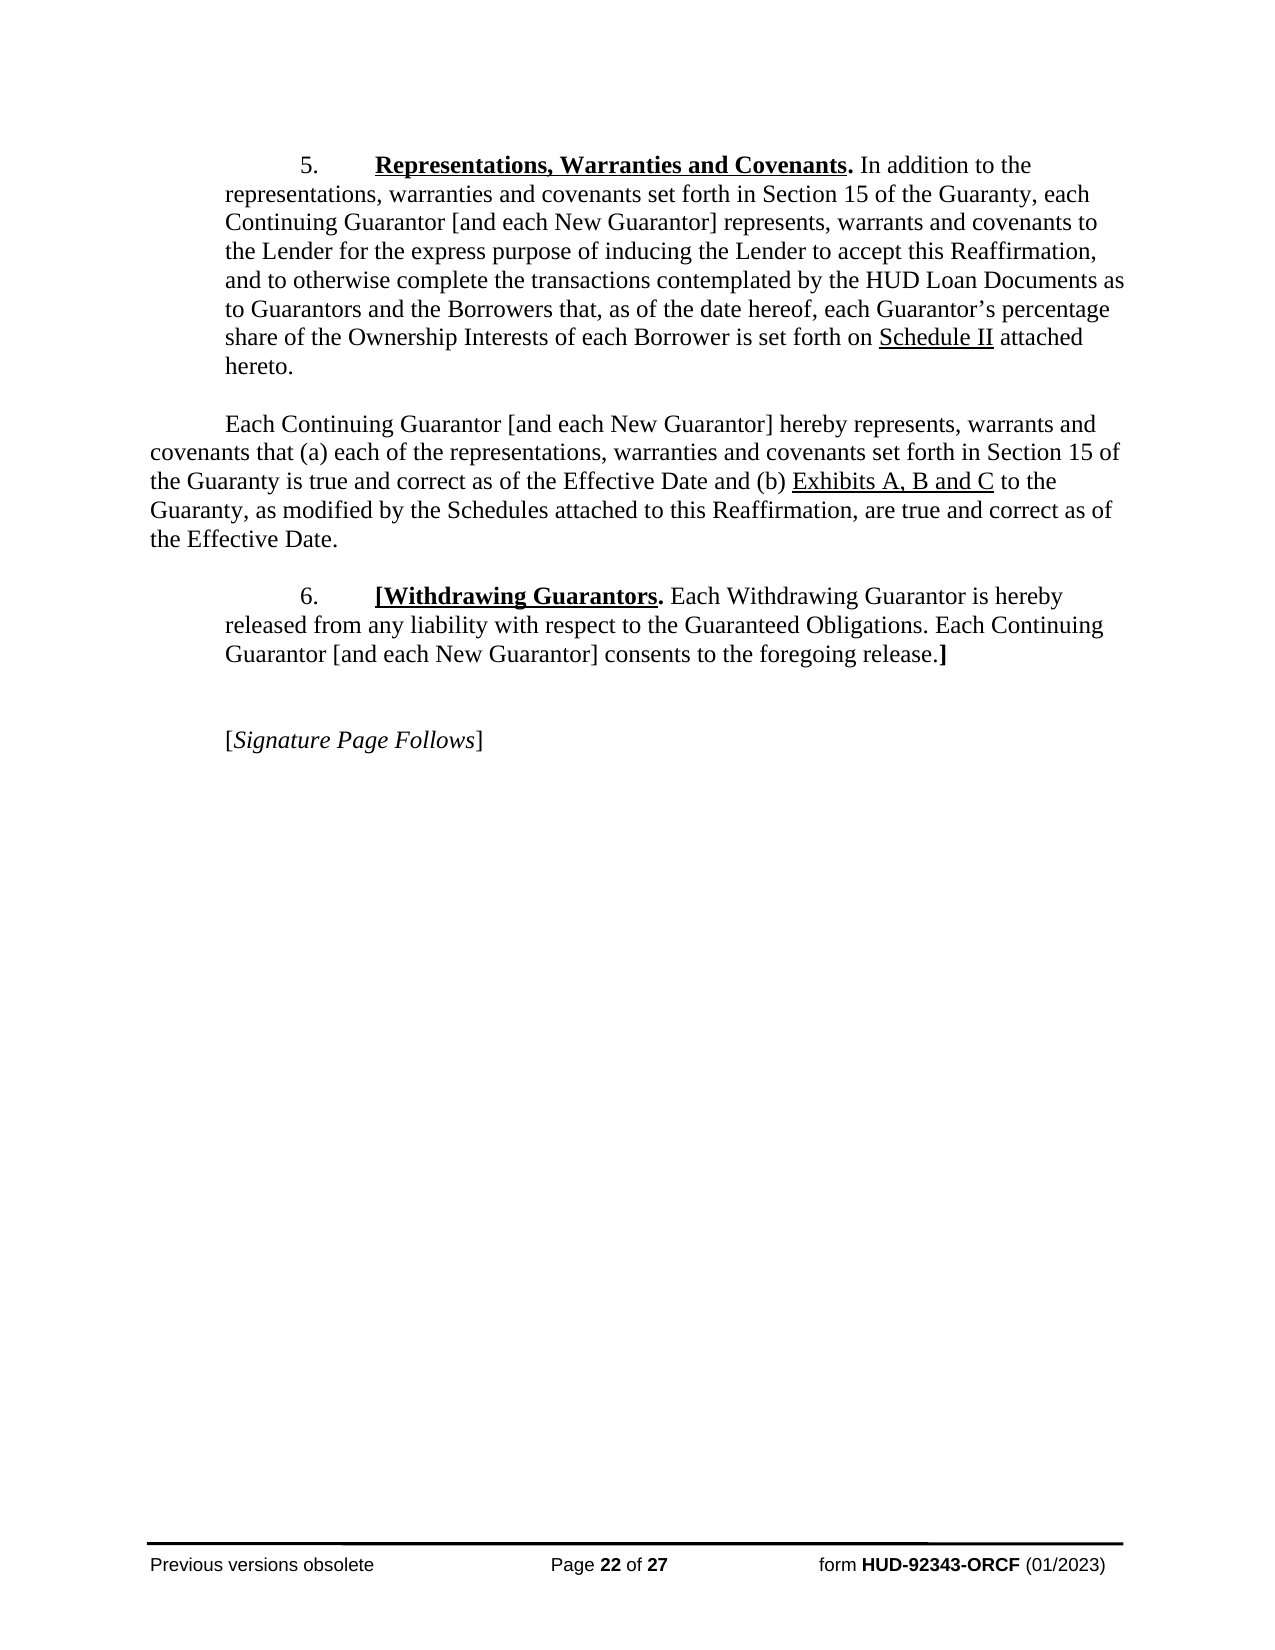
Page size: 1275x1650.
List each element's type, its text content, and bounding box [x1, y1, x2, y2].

list Representations, Warranties and Covenants. In addition to the representations, warranties and covenants set forth in Section 15 of the Guaranty, each Continuing Guarantor [and each New Guarantor] represents, warrants and covenants to the Lender for the express purpose of inducing the Lender to accept this Reaffirmation, and to otherwise complete the transactions contemplated by the HUD Loan Documents as to Guarantors and the Borrowers that, as of the date hereof, each Guarantor’s percentage share of the Ownership Interests of each Borrower is set forth on Schedule II attached hereto. [225, 150, 1125, 380]
list [Withdrawing Guarantors. Each Withdrawing Guarantor is hereby released from any liability with respect to the Guaranteed Obligations. Each Continuing Guarantor [and each New Guarantor] consents to the foregoing release.] [225, 581, 1125, 667]
list Each Continuing Guarantor [and each New Guarantor] hereby represents, warrants and covenants that (a) each of the representations, warranties and covenants set forth in Section 15 of the Guaranty is true and correct as of the Effective Date and (b) Exhibits A, B and C to the Guaranty, as modified by the Schedules attached to this Reaffirmation, are true and correct as of the Effective Date. [150, 409, 1125, 552]
list [Signature Page Follows] [150, 725, 1125, 754]
